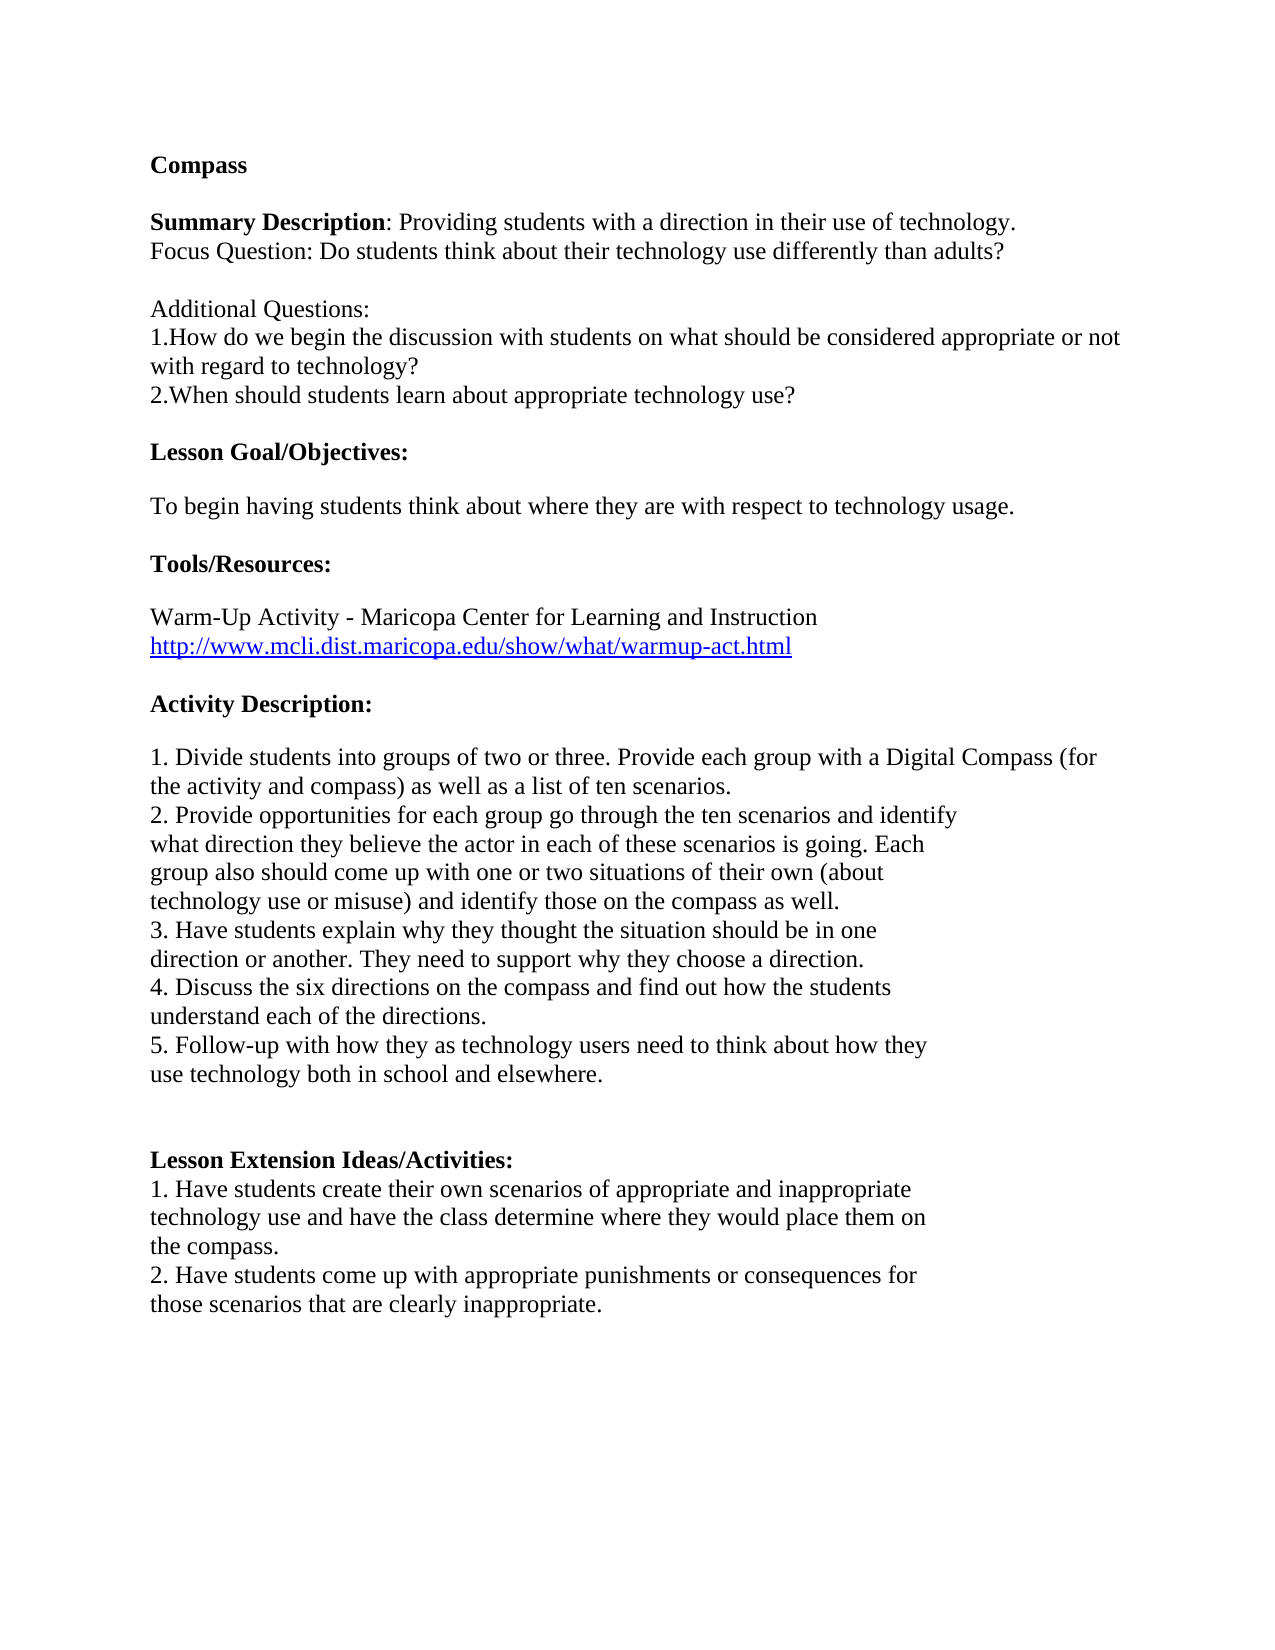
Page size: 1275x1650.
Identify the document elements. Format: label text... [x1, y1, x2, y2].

text Focus Question: Do students think about their technology use differently than adults? [150, 236, 1125, 265]
text Summary Description: Providing students with a direction in their use of technology. [150, 179, 1125, 236]
text 5. Follow-up with how they as technology users need to think about how they [150, 1030, 1125, 1059]
text 2.When should students learn about appropriate technology use? [150, 380, 1125, 409]
text Lesson Goal/Objectives: [150, 409, 1125, 466]
text use technology both in school and elsewhere. [150, 1059, 1125, 1087]
text To begin having students think about where they are with respect to technology usage. [150, 491, 1125, 520]
text 1. Have students create their own scenarios of appropriate and inappropriate technology use and have the class determine where they would place them on the compass. [150, 1174, 1125, 1260]
text what direction they believe the actor in each of these scenarios is going. Each [150, 829, 1125, 857]
text 1.How do we begin the discussion with students on what should be considered appropriate or not with regard to technology? [150, 322, 1125, 380]
text 2. Provide opportunities for each group go through the ten scenarios and identify [150, 800, 1125, 829]
text understand each of the directions. [150, 1001, 1125, 1030]
text 2. Have students come up with appropriate punishments or consequences for those scenarios that are clearly inappropriate. [150, 1260, 1125, 1317]
text Lesson Extension Ideas/Activities: [150, 1087, 1125, 1174]
text 1. Divide students into groups of two or three. Provide each group with a Digital Compass (for the activity and compass) as well as a list of ten scenarios. [150, 742, 1125, 800]
text Activity Description: [150, 660, 1125, 717]
text technology use or misuse) and identify those on the compass as well. [150, 886, 1125, 915]
text group also should come up with one or two situations of their own (about [150, 857, 1125, 886]
text http://www.mcli.dist.maricopa.edu/show/what/warmup-act.html [150, 631, 1125, 660]
text Compass [150, 150, 1125, 179]
text 3. Have students explain why they thought the situation should be in one [150, 915, 1125, 944]
text 4. Discuss the six directions on the compass and find out how the students [150, 972, 1125, 1001]
text direction or another. They need to support why they choose a direction. [150, 944, 1125, 972]
text Additional Questions: [150, 294, 1125, 322]
text Warm-Up Activity - Maricopa Center for Learning and Instruction [150, 602, 1125, 631]
text Tools/Resources: [150, 520, 1125, 577]
